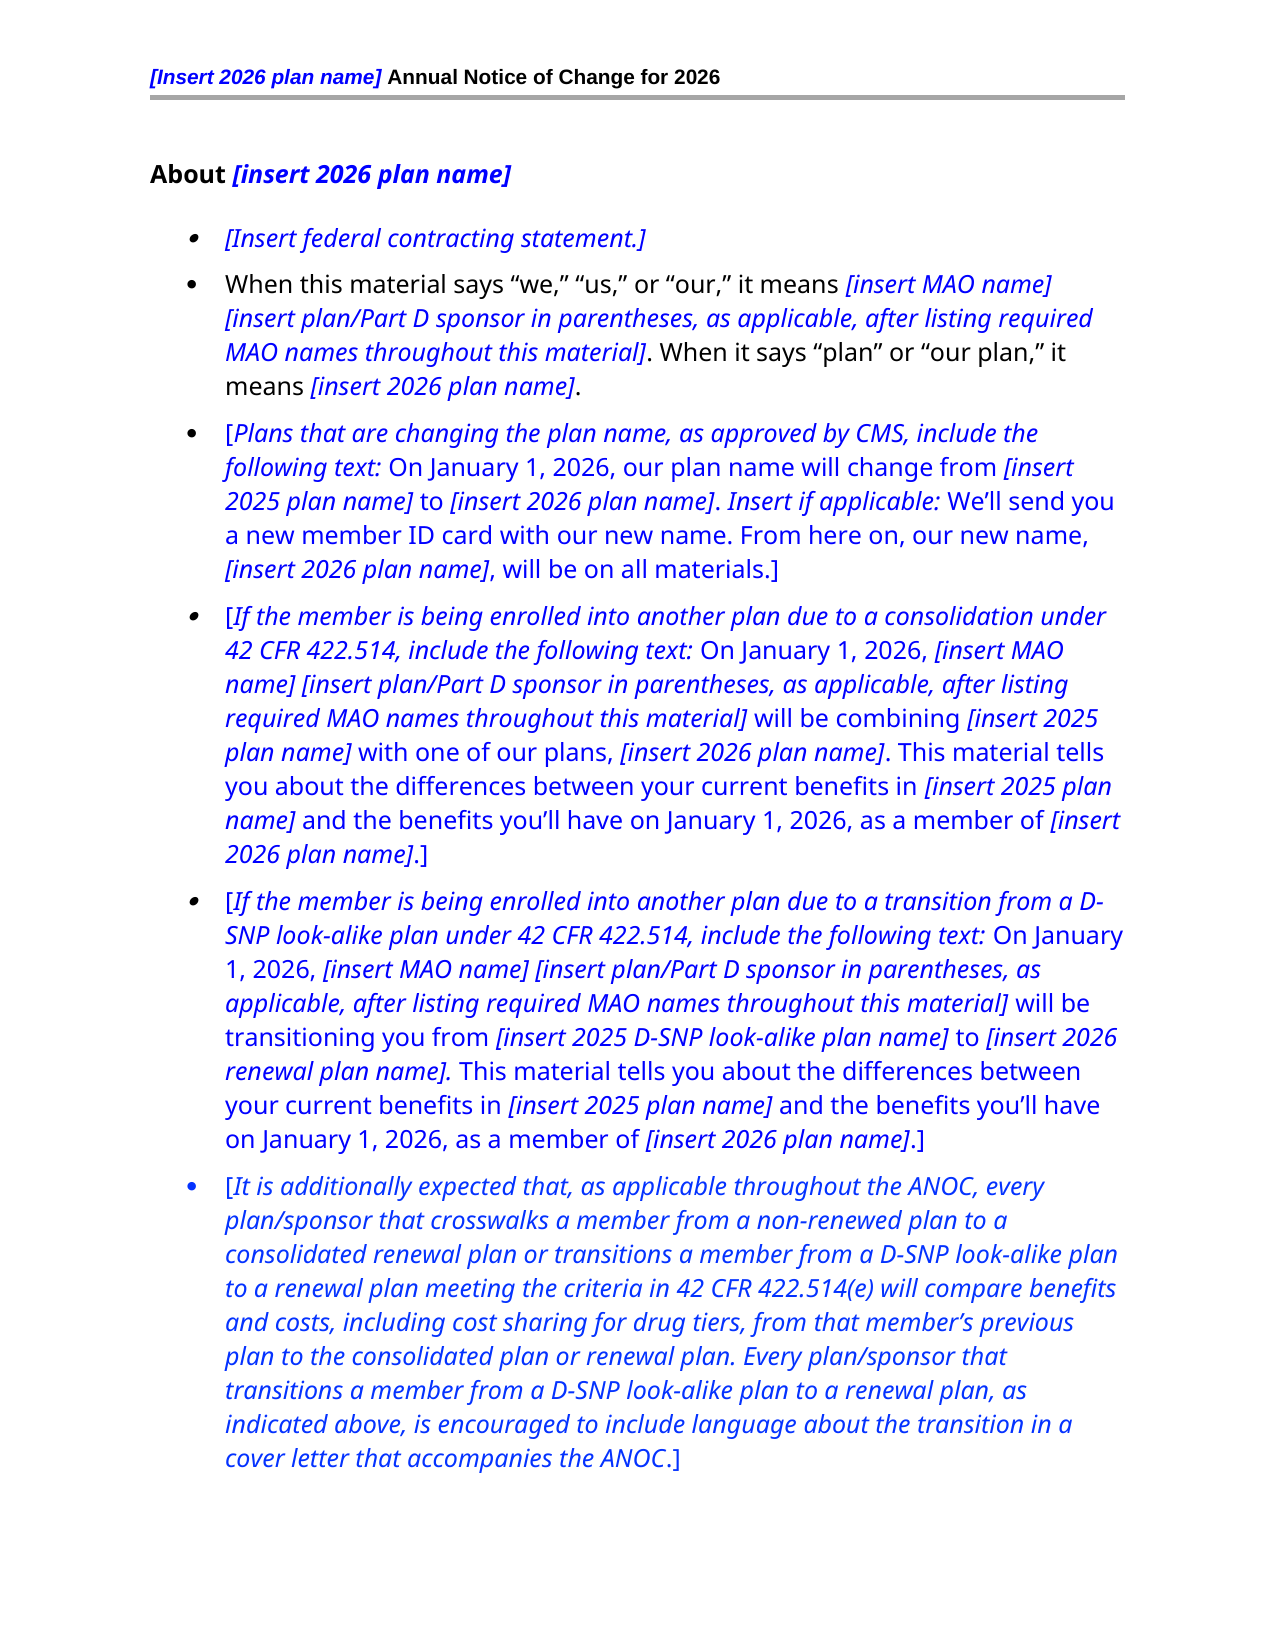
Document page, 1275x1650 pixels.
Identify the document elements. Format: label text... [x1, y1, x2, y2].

list [Plans that are changing the plan name, as approved by CMS, include the following text: On January 1, 2026, our plan name will change from [insert 2025 plan name] to [insert 2026 plan name]. Insert if applicable: We’ll send you a new member ID card with our new name. From here on, our new name, [insert 2026 plan name], will be on all materials.] [187, 416, 1125, 586]
list [If the member is being enrolled into another plan due to a transition from a D-SNP look-alike plan under 42 CFR 422.514, include the following text: On January 1, 2026, [insert MAO name] [insert plan/Part D sponsor in parentheses, as applicable, after listing required MAO names throughout this material] will be transitioning you from [insert 2025 D-SNP look-alike plan name] to [insert 2026 renewal plan name]. This material tells you about the differences between your current benefits in [insert 2025 plan name] and the benefits you’ll have on January 1, 2026, as a member of [insert 2026 plan name].] [187, 883, 1125, 1156]
list When this material says “we,” “us,” or “our,” it means [insert MAO name] [insert plan/Part D sponsor in parentheses, as applicable, after listing required MAO names throughout this material]. When it says “plan” or “our plan,” it means [insert 2026 plan name]. [187, 267, 1125, 403]
list [Insert federal contracting statement.] [187, 220, 1125, 254]
list [If the member is being enrolled into another plan due to a consolidation under 42 CFR 422.514, include the following text: On January 1, 2026, [insert MAO name] [insert plan/Part D sponsor in parentheses, as applicable, after listing required MAO names throughout this material] will be combining [insert 2025 plan name] with one of our plans, [insert 2026 plan name]. This material tells you about the differences between your current benefits in [insert 2025 plan name] and the benefits you’ll have on January 1, 2026, as a member of [insert 2026 plan name].] [187, 598, 1125, 871]
list [It is additionally expected that, as applicable throughout the ANOC, every plan/sponsor that crosswalks a member from a non-renewed plan to a consolidated renewal plan or transitions a member from a D-SNP look-alike plan to a renewal plan meeting the criteria in 42 CFR 422.514(e) will compare benefits and costs, including cost sharing for drug tiers, from that member’s previous plan to the consolidated plan or renewal plan. Every plan/sponsor that transitions a member from a D-SNP look-alike plan to a renewal plan, as indicated above, is encouraged to include language about the transition in a cover letter that accompanies the ANOC.] [187, 1168, 1125, 1475]
subtitle About [insert 2026 plan name] [150, 157, 1125, 191]
